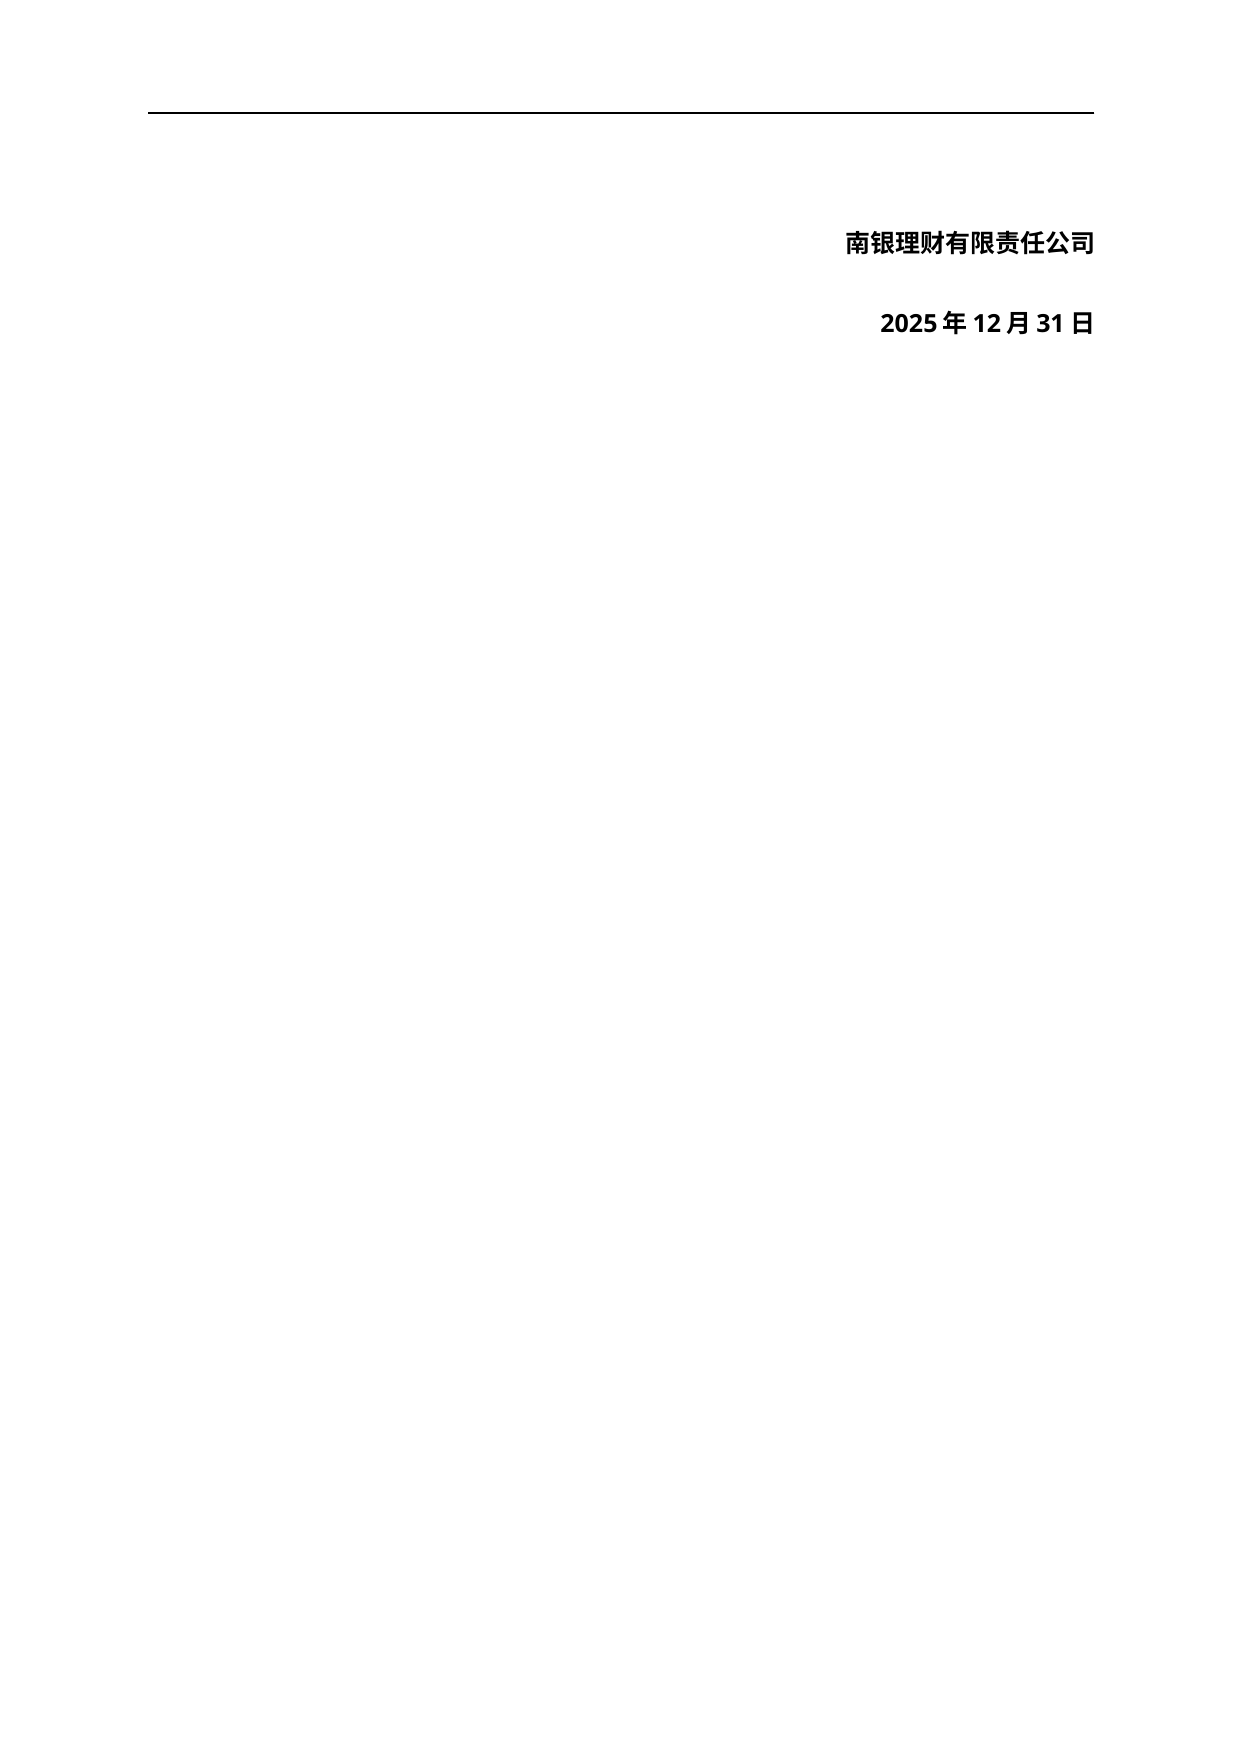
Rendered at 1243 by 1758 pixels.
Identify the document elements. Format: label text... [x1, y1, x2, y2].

text 南银理财有限责任公司 [148, 224, 1094, 260]
text 2025年12月31日 [148, 303, 1094, 339]
